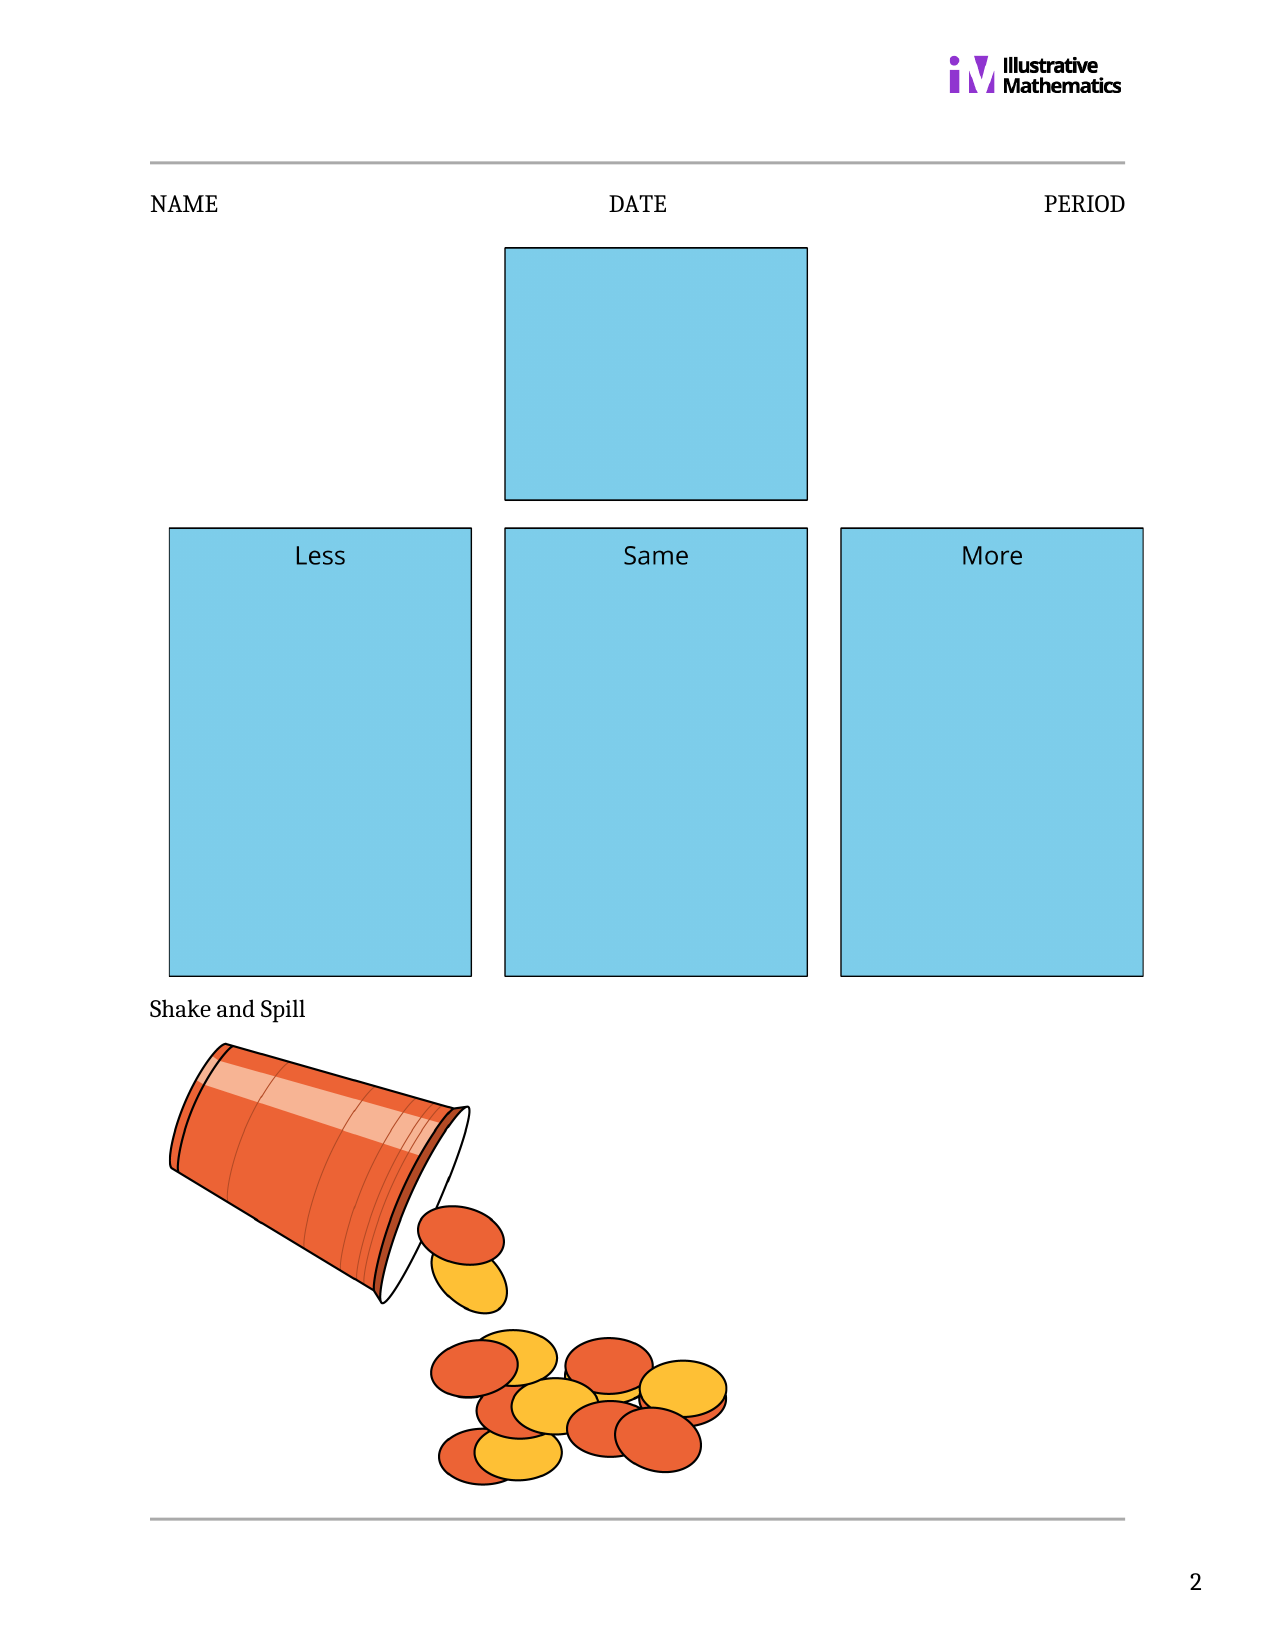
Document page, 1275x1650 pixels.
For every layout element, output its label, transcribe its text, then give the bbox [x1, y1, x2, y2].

picture [949, 55, 1121, 93]
text Shake and Spill [150, 995, 1125, 1024]
picture [168, 247, 1144, 977]
picture [168, 1042, 728, 1486]
